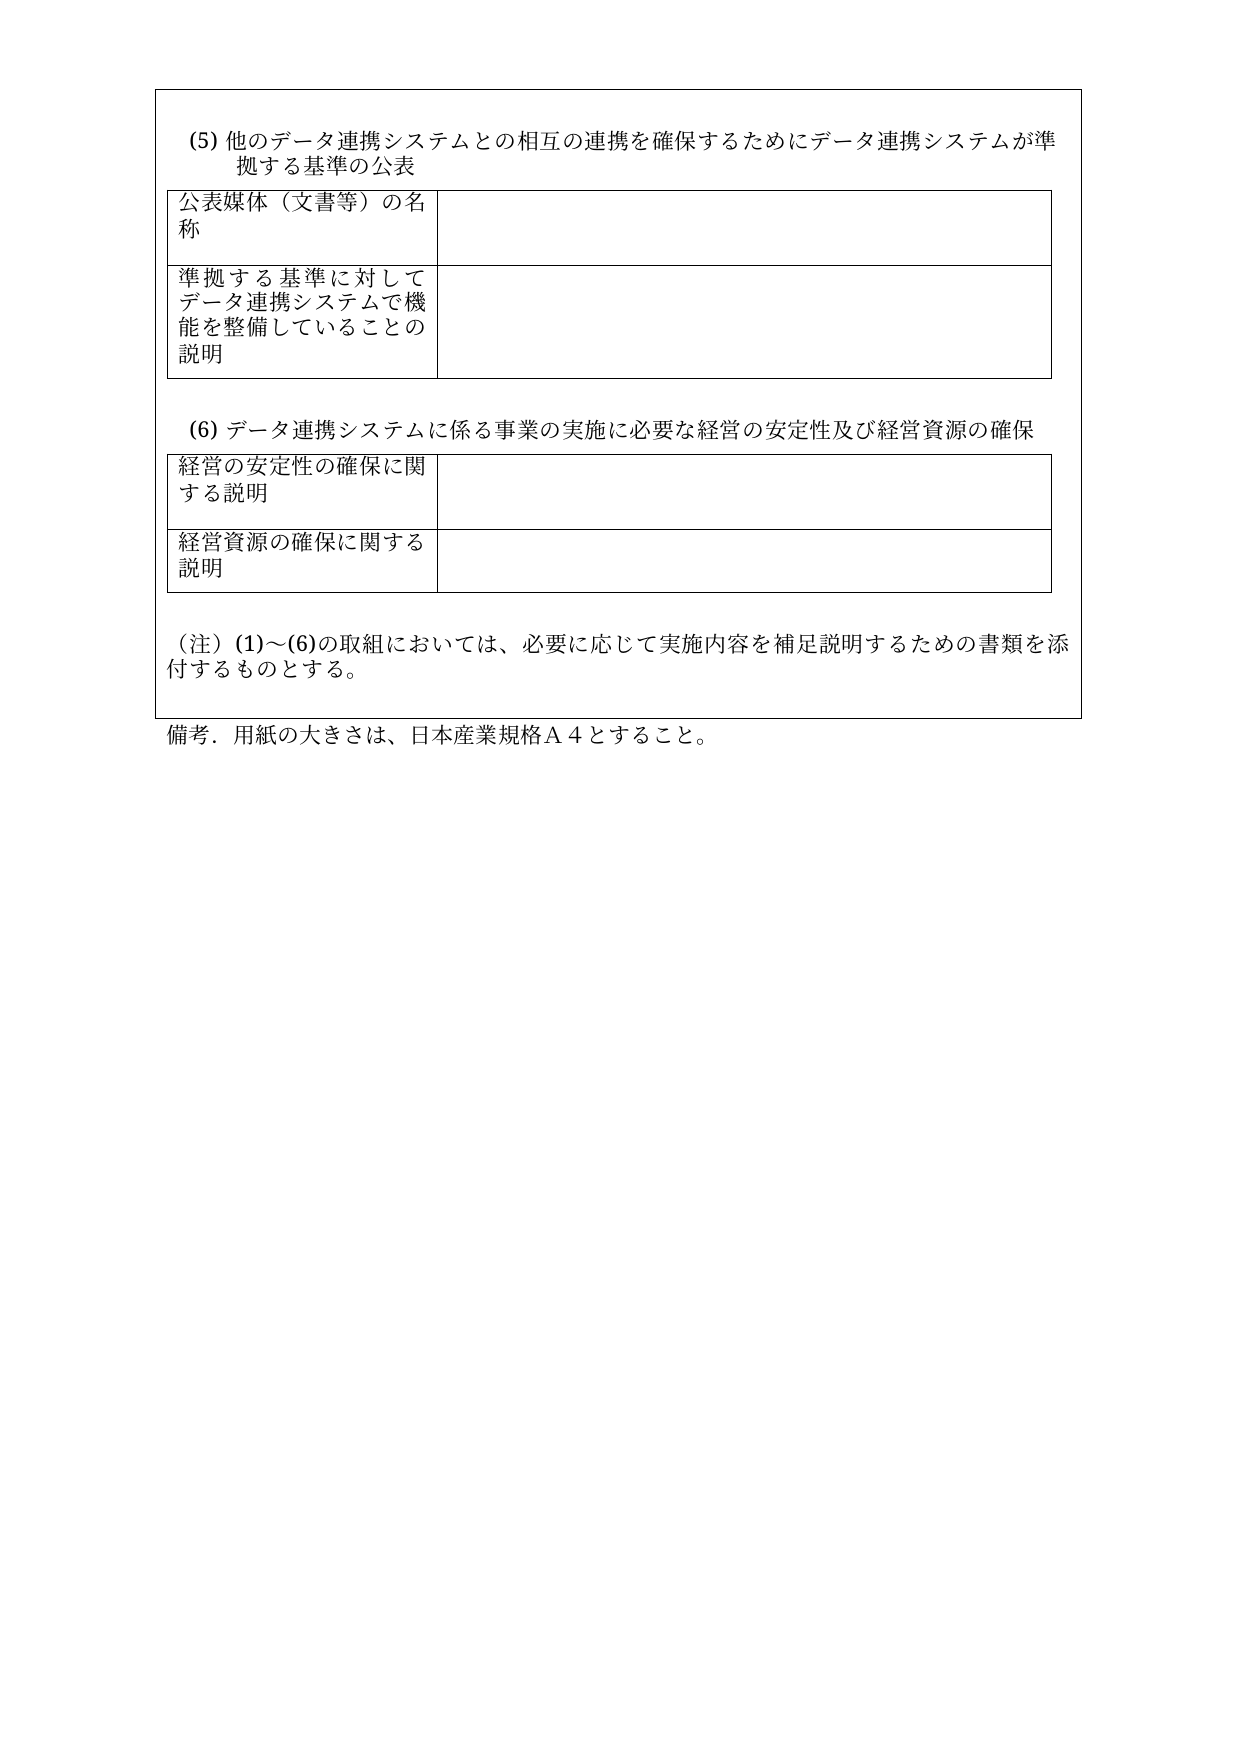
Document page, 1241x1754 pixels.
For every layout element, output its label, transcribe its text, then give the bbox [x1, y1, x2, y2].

text 備考．用紙の大きさは、日本産業規格Ａ４とすること。 [167, 719, 1070, 750]
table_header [156, 90, 1081, 717]
